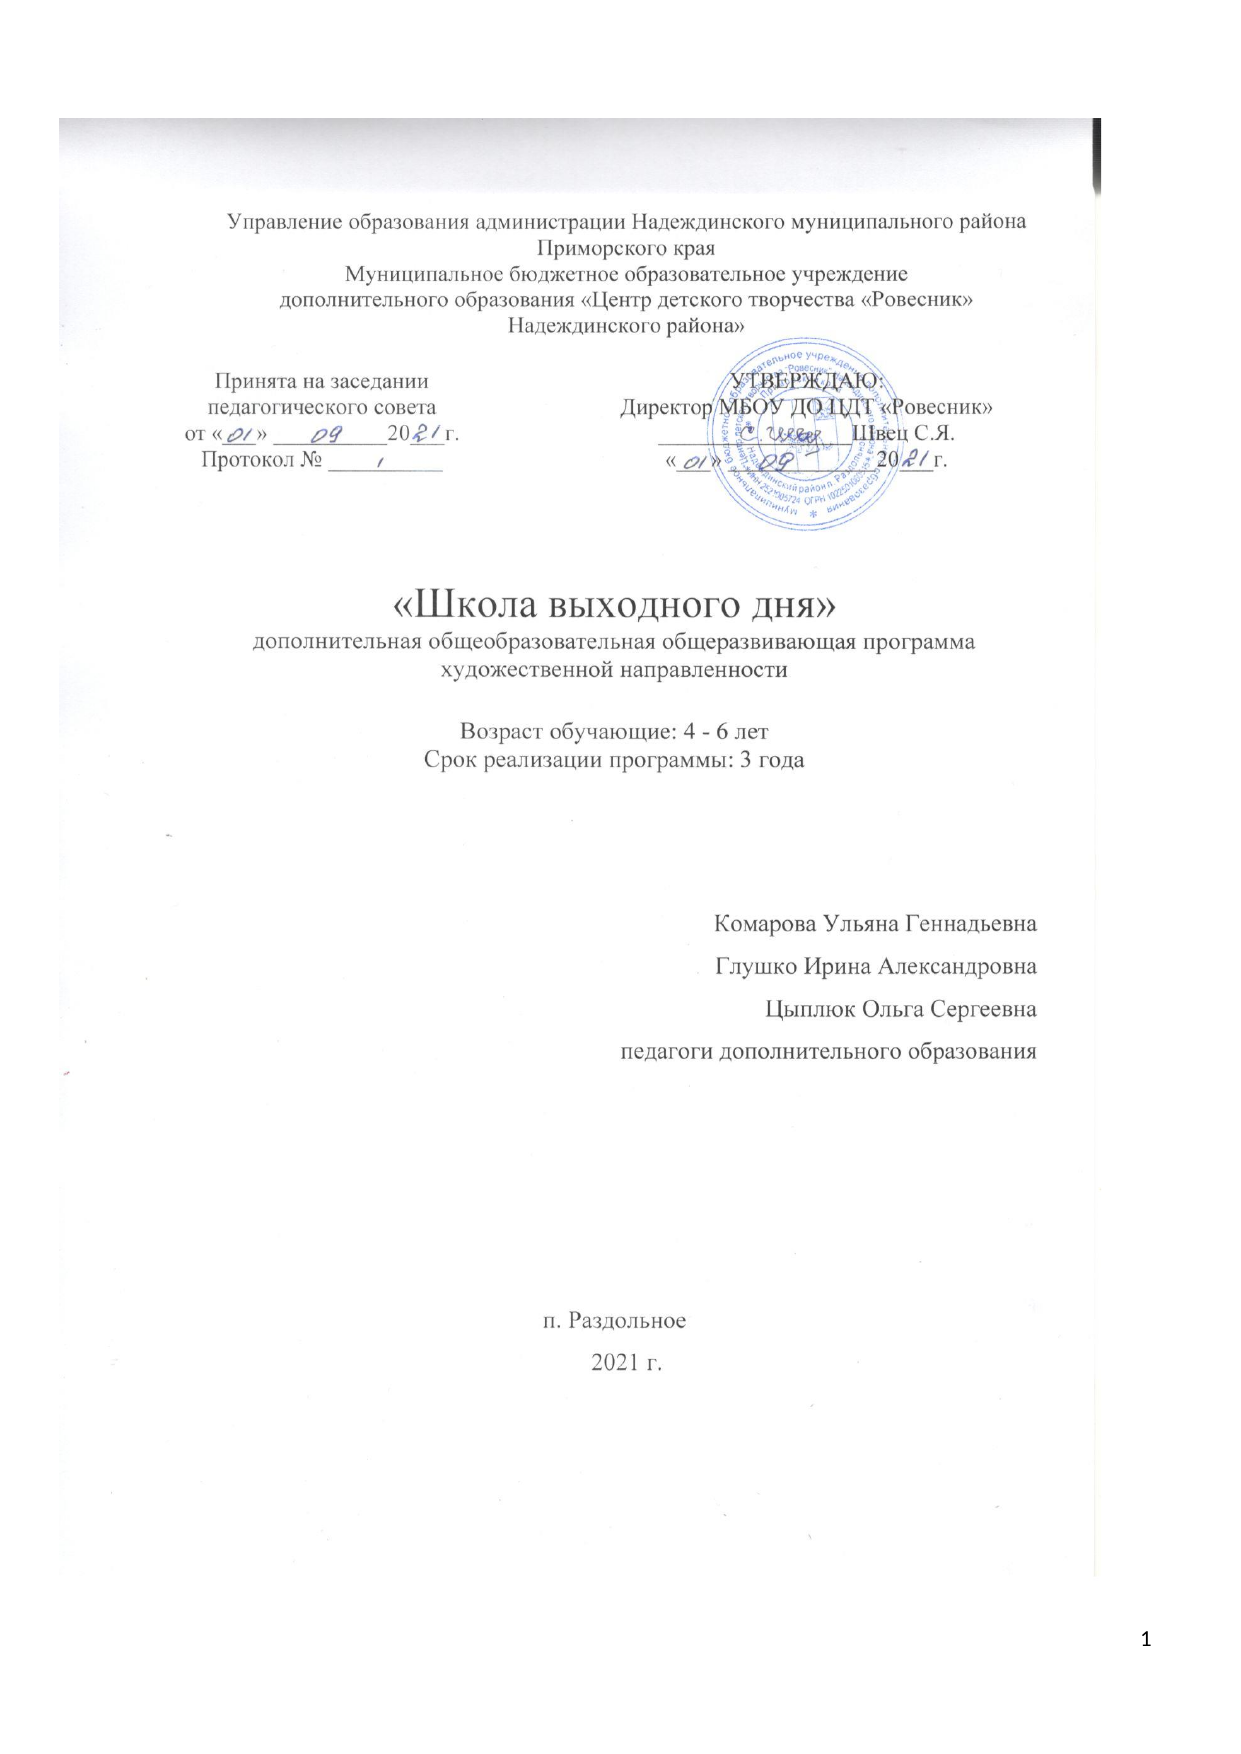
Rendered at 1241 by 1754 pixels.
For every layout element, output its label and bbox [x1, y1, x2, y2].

picture [59, 118, 1102, 1592]
